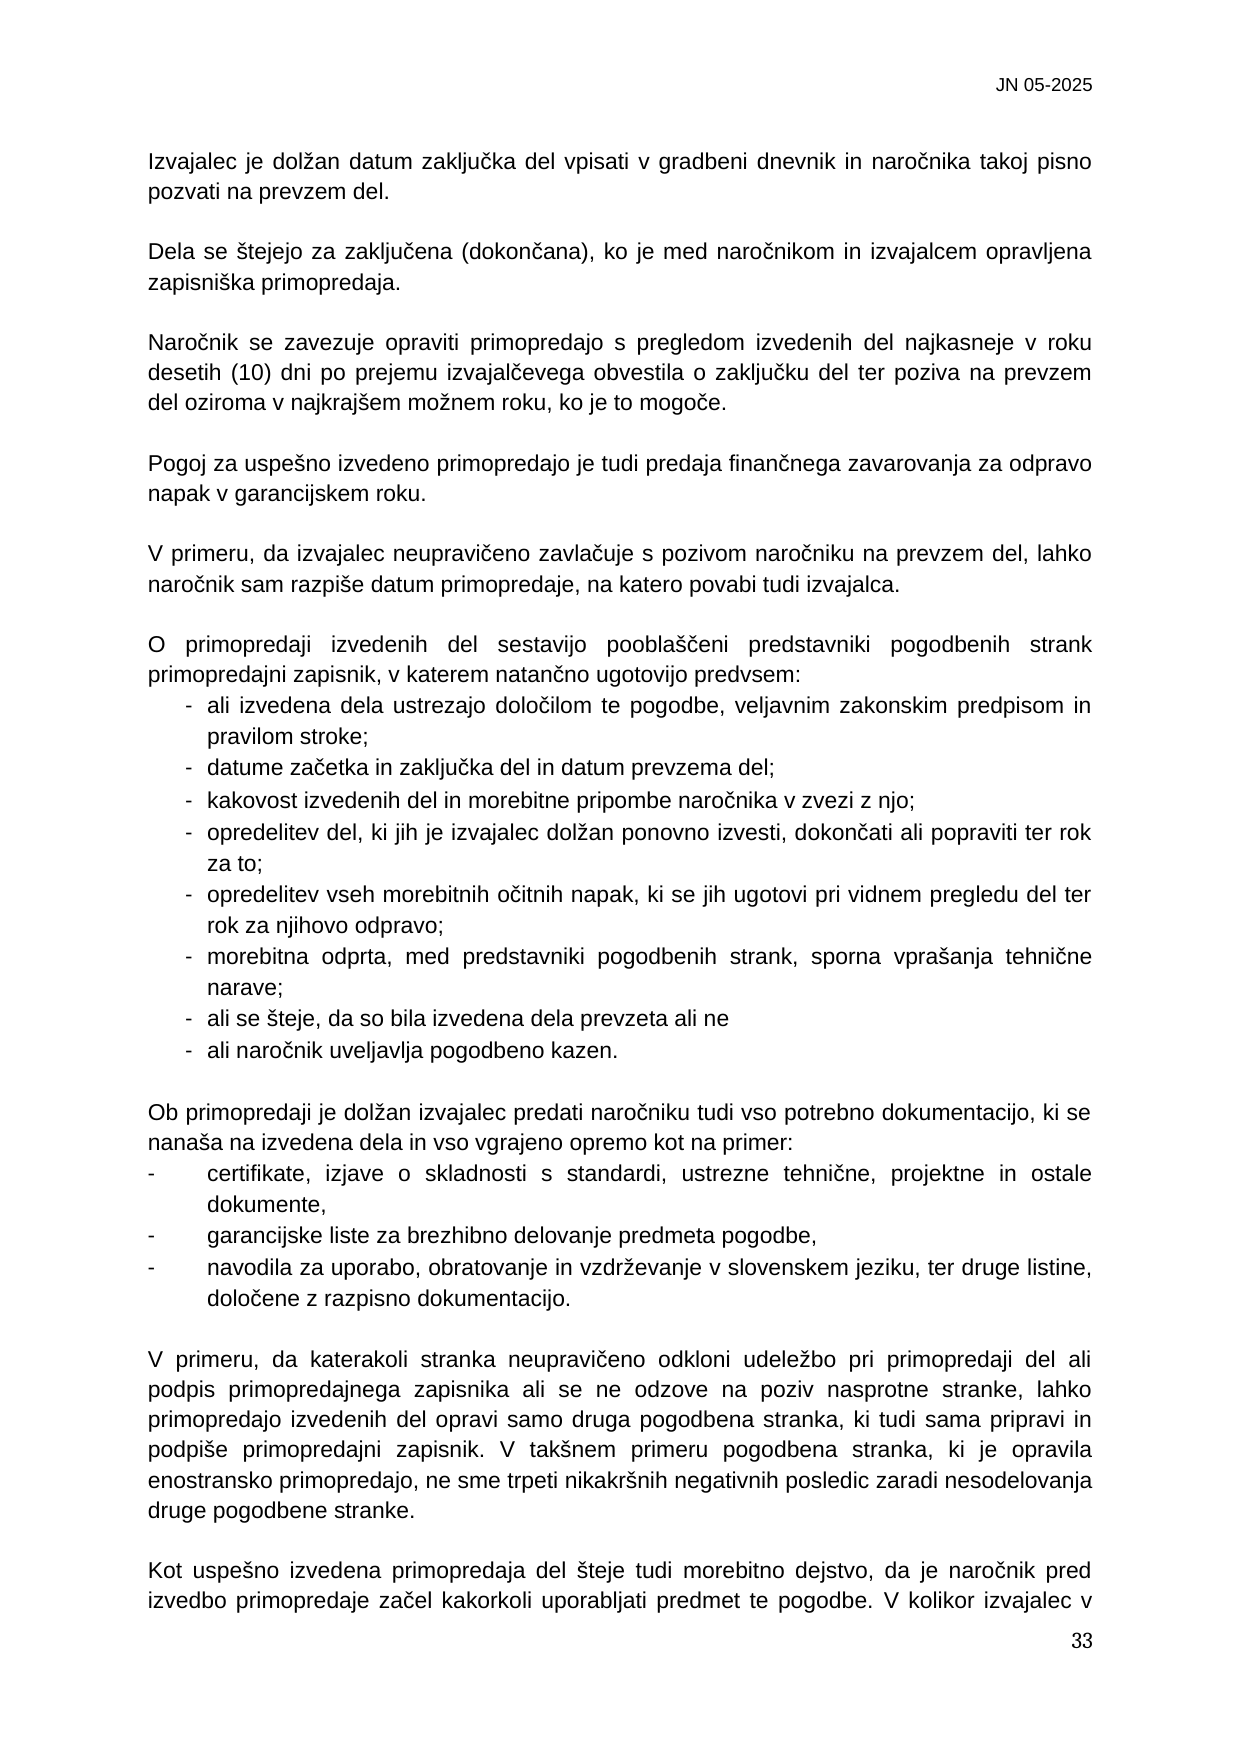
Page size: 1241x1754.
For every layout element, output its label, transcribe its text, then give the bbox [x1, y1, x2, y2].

list morebitna odprta, med predstavniki pogodbenih strank, sporna vprašanja tehnične narave; [185, 942, 1092, 1000]
text Pogoj za uspešno izvedeno primopredajo je tudi predaja finančnega zavarovanja za odpravo napak v garancijskem roku. [148, 450, 1092, 506]
text V primeru, da katerakoli stranka neupravičeno odkloni udeležbo pri primopredaji del ali podpis primopredajnega zapisnika ali se ne odzove na poziv nasprotne stranke, lahko primopredajo izvedenih del opravi samo druga pogodbena stranka, ki tudi sama pripravi in podpiše primopredajni zapisnik. V takšnem primeru pogodbena stranka, ki je opravila enostransko primopredajo, ne sme trpeti nikakršnih negativnih posledic zaradi nesodelovanja druge pogodbene stranke. [148, 1346, 1092, 1523]
list datume začetka in zaključka del in datum prevzema del; [185, 753, 1092, 782]
text Naročnik se zavezuje opraviti primopredajo s pregledom izvedenih del najkasneje v roku desetih (10) dni po prejemu izvajalčevega obvestila o zaključku del ter poziva na prevzem del oziroma v najkrajšem možnem roku, ko je to mogoče. [148, 329, 1092, 416]
list opredelitev del, ki jih je izvajalec dolžan ponovno izvesti, dokončati ali popraviti ter rok za to; [185, 818, 1092, 876]
text Dela se štejejo za zaključena (dokončana), ko je med naročnikom in izvajalcem opravljena zapisniška primopredaja. [148, 238, 1092, 295]
list certifikate, izjave o skladnosti s standardi, ustrezne tehnične, projektne in ostale dokumente, [148, 1159, 1092, 1217]
list ali se šteje, da so bila izvedena dela prevzeta ali ne [185, 1004, 1092, 1032]
list kakovost izvedenih del in morebitne pripombe naročnika v zvezi z njo; [185, 786, 1092, 814]
text Ob primopredaji je dolžan izvajalec predati naročniku tudi vso potrebno dokumentacijo, ki se nanaša na izvedena dela in vso vgrajeno opremo kot na primer: [148, 1099, 1092, 1155]
list ali naročnik uveljavlja pogodbeno kazen. [185, 1036, 1092, 1064]
list navodila za uporabo, obratovanje in vzdrževanje v slovenskem jeziku, ter druge listine, določene z razpisno dokumentacijo. [148, 1253, 1092, 1312]
list garancijske liste za brezhibno delovanje predmeta pogodbe, [148, 1221, 1092, 1249]
text O primopredaji izvedenih del sestavijo pooblaščeni predstavniki pogodbenih strank primopredajni zapisnik, v katerem natančno ugotovijo predvsem: [148, 631, 1092, 688]
text V primeru, da izvajalec neupravičeno zavlačuje s pozivom naročniku na prevzem del, lahko naročnik sam razpiše datum primopredaje, na katero povabi tudi izvajalca. [148, 540, 1092, 597]
text Izvajalec je dolžan datum zaključka del vpisati v gradbeni dnevnik in naročnika takoj pisno pozvati na prevzem del. [148, 148, 1092, 204]
list ali izvedena dela ustrezajo določilom te pogodbe, veljavnim zakonskim predpisom in pravilom stroke; [185, 691, 1092, 750]
list opredelitev vseh morebitnih očitnih napak, ki se jih ugotovi pri vidnem pregledu del ter rok za njihovo odpravo; [185, 880, 1092, 938]
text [148, 1557, 1092, 1614]
